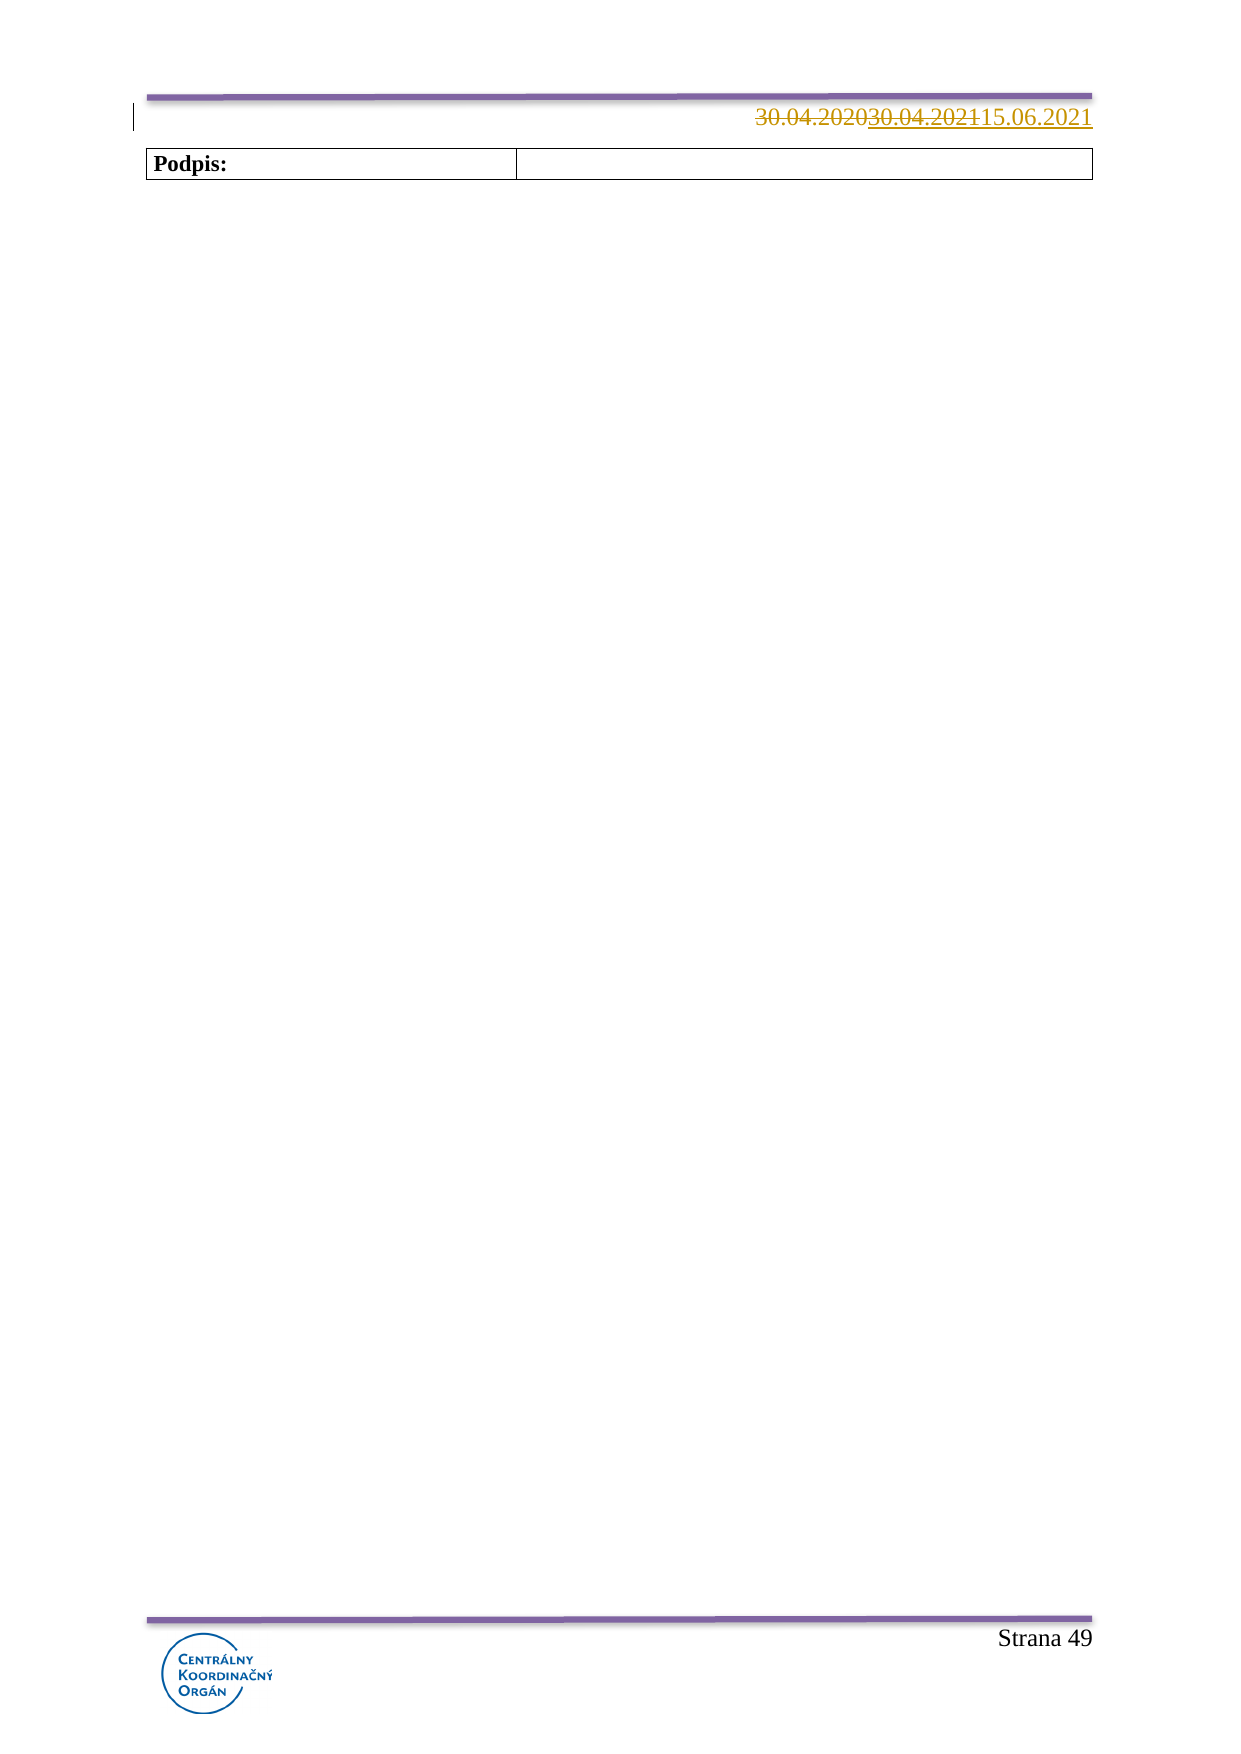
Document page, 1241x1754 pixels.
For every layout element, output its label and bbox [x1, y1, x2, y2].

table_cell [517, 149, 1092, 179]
picture [159, 1631, 272, 1713]
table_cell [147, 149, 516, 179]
